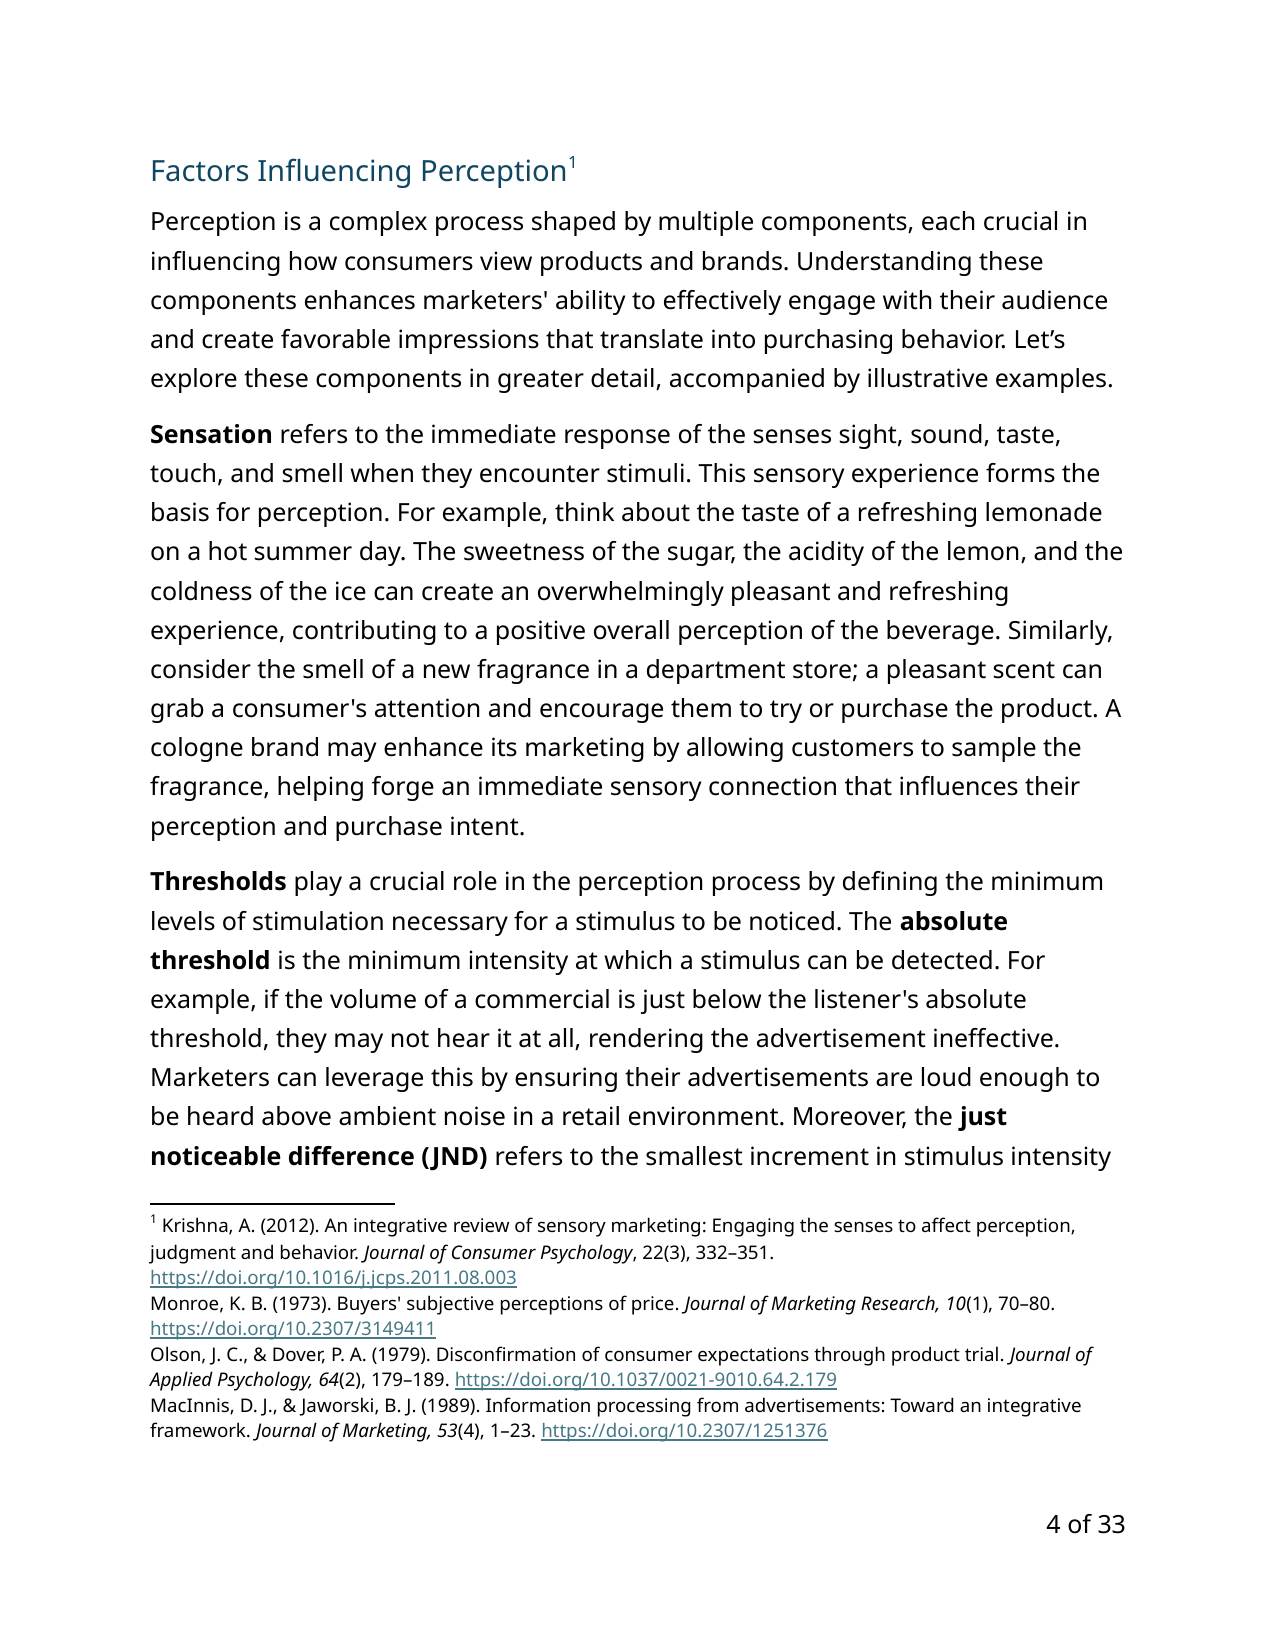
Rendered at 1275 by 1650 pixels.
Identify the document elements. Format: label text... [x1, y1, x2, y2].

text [150, 864, 1125, 1172]
text Perception is a complex process shaped by multiple components, each crucial in influencing how consumers view products and brands. Understanding these components enhances marketers' ability to effectively engage with their audience and create favorable impressions that translate into purchasing behavior. Let’s explore these components in greater detail, accompanied by illustrative examples. [150, 204, 1125, 395]
subtitle Factors Influencing Perception [150, 150, 1125, 190]
text Sensation refers to the immediate response of the senses sight, sound, taste, touch, and smell when they encounter stimuli. This sensory experience forms the basis for perception. For example, think about the taste of a refreshing lemonade on a hot summer day. The sweetness of the sugar, the acidity of the lemon, and the coldness of the ice can create an overwhelmingly pleasant and refreshing experience, contributing to a positive overall perception of the beverage. Similarly, consider the smell of a new fragrance in a department store; a pleasant scent can grab a consumer's attention and encourage them to try or purchase the product. A cologne brand may enhance its marketing by allowing customers to sample the fragrance, helping forge an immediate sensory connection that influences their perception and purchase intent. [150, 416, 1125, 842]
